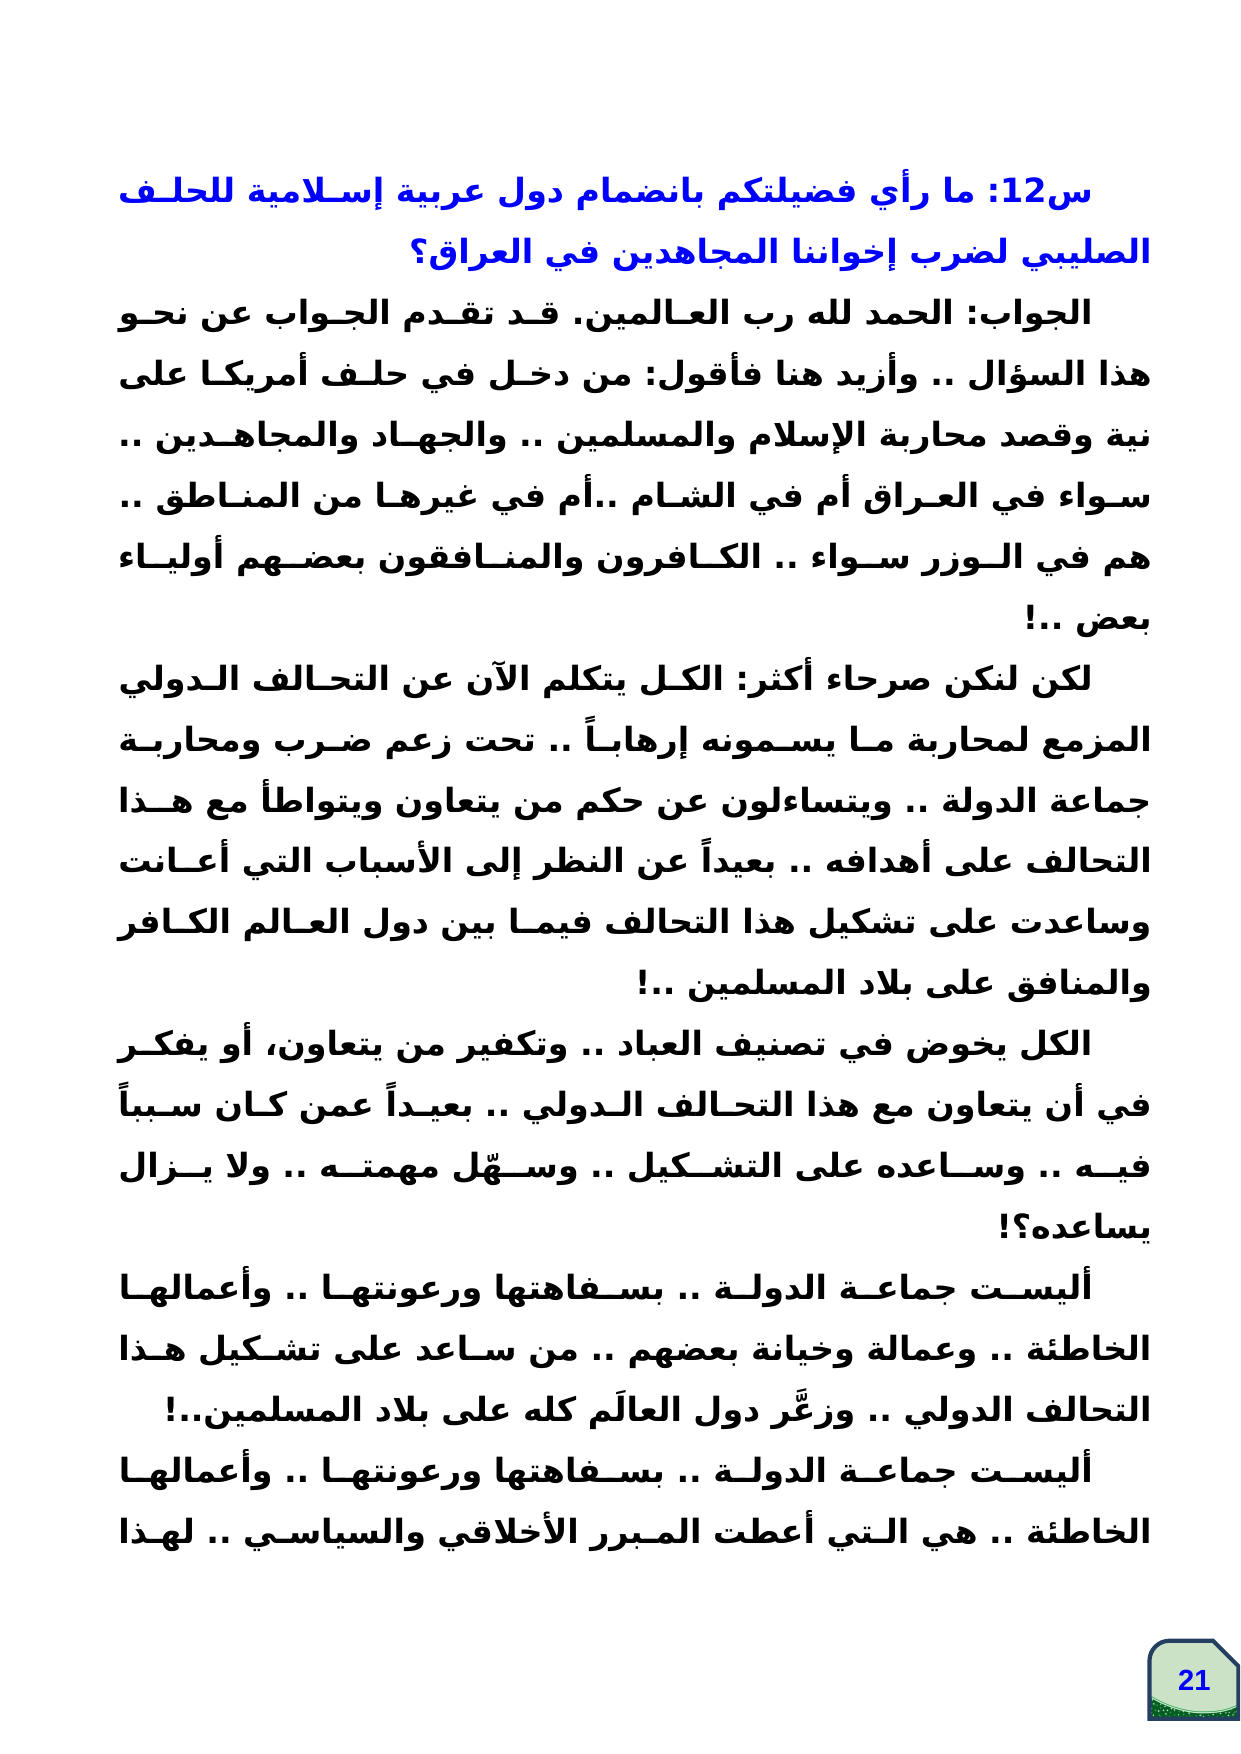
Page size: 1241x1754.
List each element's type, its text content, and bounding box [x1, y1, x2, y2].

text الجواب: الحمد لله رب العالمين. قد تقدم الجواب عن نحو هذا السؤال .. وأزيد هنا فأقول: من دخل في حلف أمريكا على نية وقصد محاربة الإسلام والمسلمين .. والجهاد والمجاهدين .. سواء في العراق أم في الشام ..أم في غيرها من المناطق .. هم في الوزر سواء .. الكافرون والمنافقون بعضهم أولياء بعض ..! [118, 271, 1152, 637]
text أليست جماعة الدولة .. بسفاهتها ورعونتها .. وأعمالها الخاطئة .. وعمالة وخيانة بعضهم .. من ساعد على تشكيل هذا التحالف الدولي .. وزعَّر دول العالَم كله على بلاد المسلمين..! [118, 1246, 1152, 1429]
text لكن لنكن صرحاء أكثر: الكل يتكلم الآن عن التحالف الدولي المزمع لمحاربة ما يسمونه إرهاباً .. تحت زعم ضرب ومحاربة جماعة الدولة .. ويتساءلون عن حكم من يتعاون ويتواطأ مع هذا التحالف على أهدافه .. بعيداً عن النظر إلى الأسباب التي أعانت وساعدت على تشكيل هذا التحالف فيما بين دول العالم الكافر والمنافق على بلاد المسلمين ..! [118, 637, 1152, 1003]
text س12: ما رأي فضيلتكم بانضمام دول عربية إسلامية للحلف الصليبي لضرب إخواننا المجاهدين في العراق؟ [118, 149, 1152, 271]
text الكل يخوض في تصنيف العباد .. وتكفير من يتعاون، أو يفكر في أن يتعاون مع هذا التحالف الدولي .. بعيداً عمن كان سبباً فيه .. وساعده على التشكيل .. وسهّل مهمته .. ولا يزال يساعده؟! [118, 1003, 1152, 1246]
picture [1152, 1643, 1236, 1716]
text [118, 1429, 1152, 1551]
